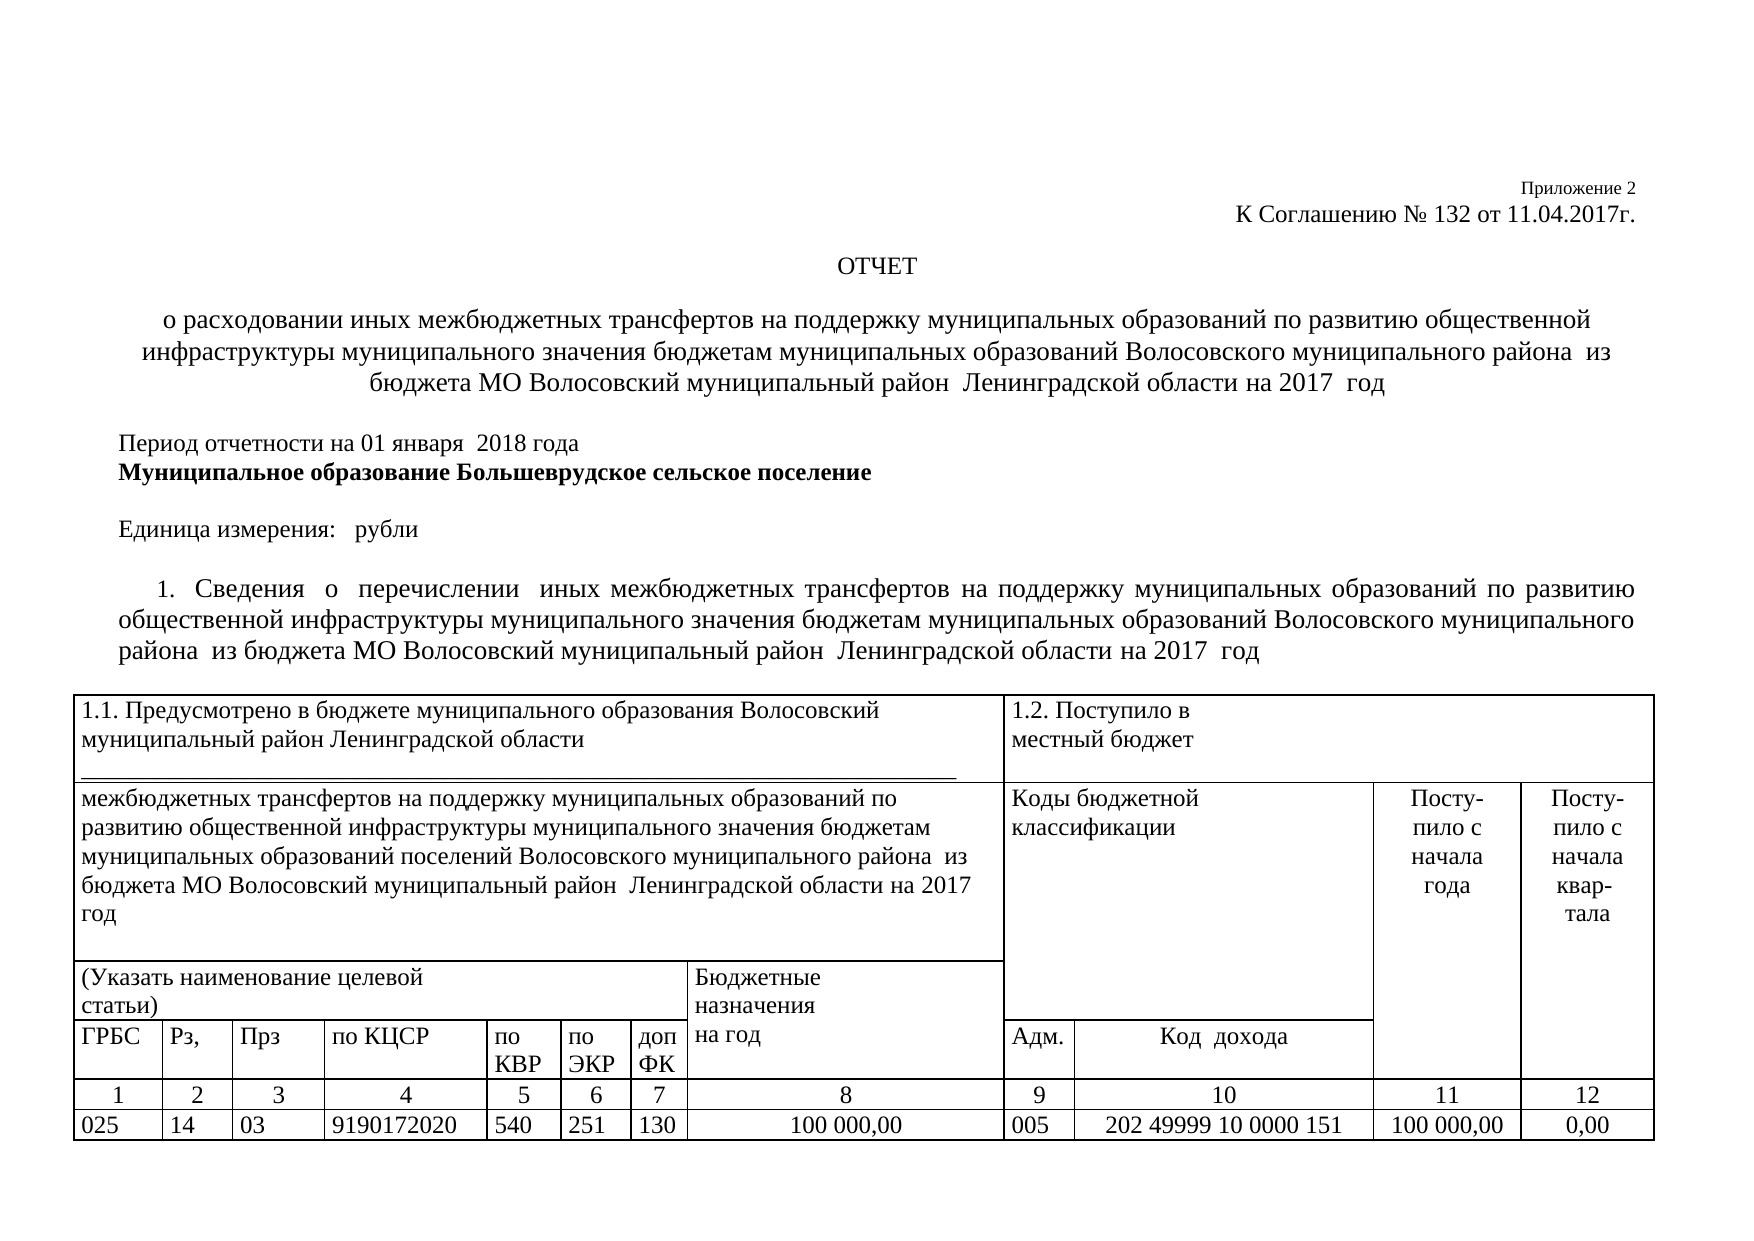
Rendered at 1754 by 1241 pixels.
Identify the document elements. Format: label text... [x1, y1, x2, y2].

text Единица измерения: рубли [118, 514, 1636, 543]
table_cell допФК [632, 1021, 687, 1078]
table_cell 14 [163, 1110, 232, 1139]
table_cell ГРБС [75, 1021, 162, 1078]
table_cell Код дохода [1075, 1021, 1373, 1078]
table_cell 005 [1005, 1110, 1074, 1139]
table_cell 130 [632, 1110, 687, 1139]
text Период отчетности на 01 января 2018 года [118, 428, 1636, 457]
table_cell 9 [1005, 1080, 1074, 1109]
text Приложение 2 [118, 177, 1636, 199]
table_cell межбюджетных трансфертов на поддержку муниципальных образований по развитию общественной инфраструктуры муниципального значения бюджетам муниципальных образований поселений Волосовского муниципального района из бюджета МО Волосовский муниципальный район Ленинградской области на 2017 год [75, 783, 1003, 960]
table_cell Бюджетные назначения на год [688, 962, 1003, 1078]
table_cell Адм. [1005, 1021, 1074, 1078]
table_cell 100 000,00 [688, 1110, 1003, 1139]
table_cell Посту- пило с начала квар- тала [1522, 783, 1653, 1078]
table_cell Посту- пило с начала года [1374, 783, 1520, 1078]
table_cell 03 [233, 1110, 324, 1139]
table_cell 5 [488, 1080, 560, 1109]
table_cell 4 [325, 1080, 486, 1109]
text К Соглашению № 132 от 11.04.2017г. [118, 199, 1636, 227]
table_cell 100 000,00 [1374, 1110, 1520, 1139]
table_header 1.2. Поступило в местный бюджет [1005, 696, 1653, 782]
table_cell 202 49999 10 0000 151 [1075, 1110, 1373, 1139]
table_cell Прз [233, 1021, 324, 1078]
table_cell 9190172020 [325, 1110, 486, 1139]
text Муниципальное образование Большеврудское сельское поселение [118, 457, 1636, 486]
table_cell 11 [1374, 1080, 1520, 1109]
table_cell 6 [562, 1080, 630, 1109]
table_cell Рз, [163, 1021, 232, 1078]
table_cell по КВР [488, 1021, 560, 1078]
table_cell 8 [688, 1080, 1003, 1109]
table_cell 251 [562, 1110, 630, 1139]
table_cell 12 [1522, 1080, 1653, 1109]
text о расходовании иных межбюджетных трансфертов на поддержку муниципальных образований по развитию общественной инфраструктуры муниципального значения бюджетам муниципальных образований Волосовского муниципального района из бюджета МО Волосовский муниципальный район Ленинградской области на 2017 год [118, 303, 1636, 397]
table_cell 10 [1075, 1080, 1373, 1109]
table_cell 025 [75, 1110, 162, 1139]
table_cell (Указать наименование целевой статьи) [75, 962, 687, 1019]
table_cell 3 [233, 1080, 324, 1109]
table_cell по ЭКР [562, 1021, 630, 1078]
table_cell по КЦСР [325, 1021, 486, 1078]
table_cell 1 [75, 1080, 162, 1109]
text ОТЧЕТ [118, 251, 1636, 280]
table_cell 0,00 [1522, 1110, 1653, 1139]
text 1. Сведения о перечислении иных межбюджетных трансфертов на поддержку муниципальных образований по развитию общественной инфраструктуры муниципального значения бюджетам муниципальных образований Волосовского муниципального района из бюджета МО Волосовский муниципальный район Ленинградской области на 2017 год [118, 572, 1636, 665]
table_cell 2 [163, 1080, 232, 1109]
table_header 1.1. Предусмотрено в бюджете муниципального образования Волосовский муниципальный район Ленинградской области ______________________________________________________________________ [75, 696, 1003, 782]
table_cell 540 [488, 1110, 560, 1139]
table_cell 7 [632, 1080, 687, 1109]
table_cell Коды бюджетной классификации [1005, 783, 1373, 1019]
